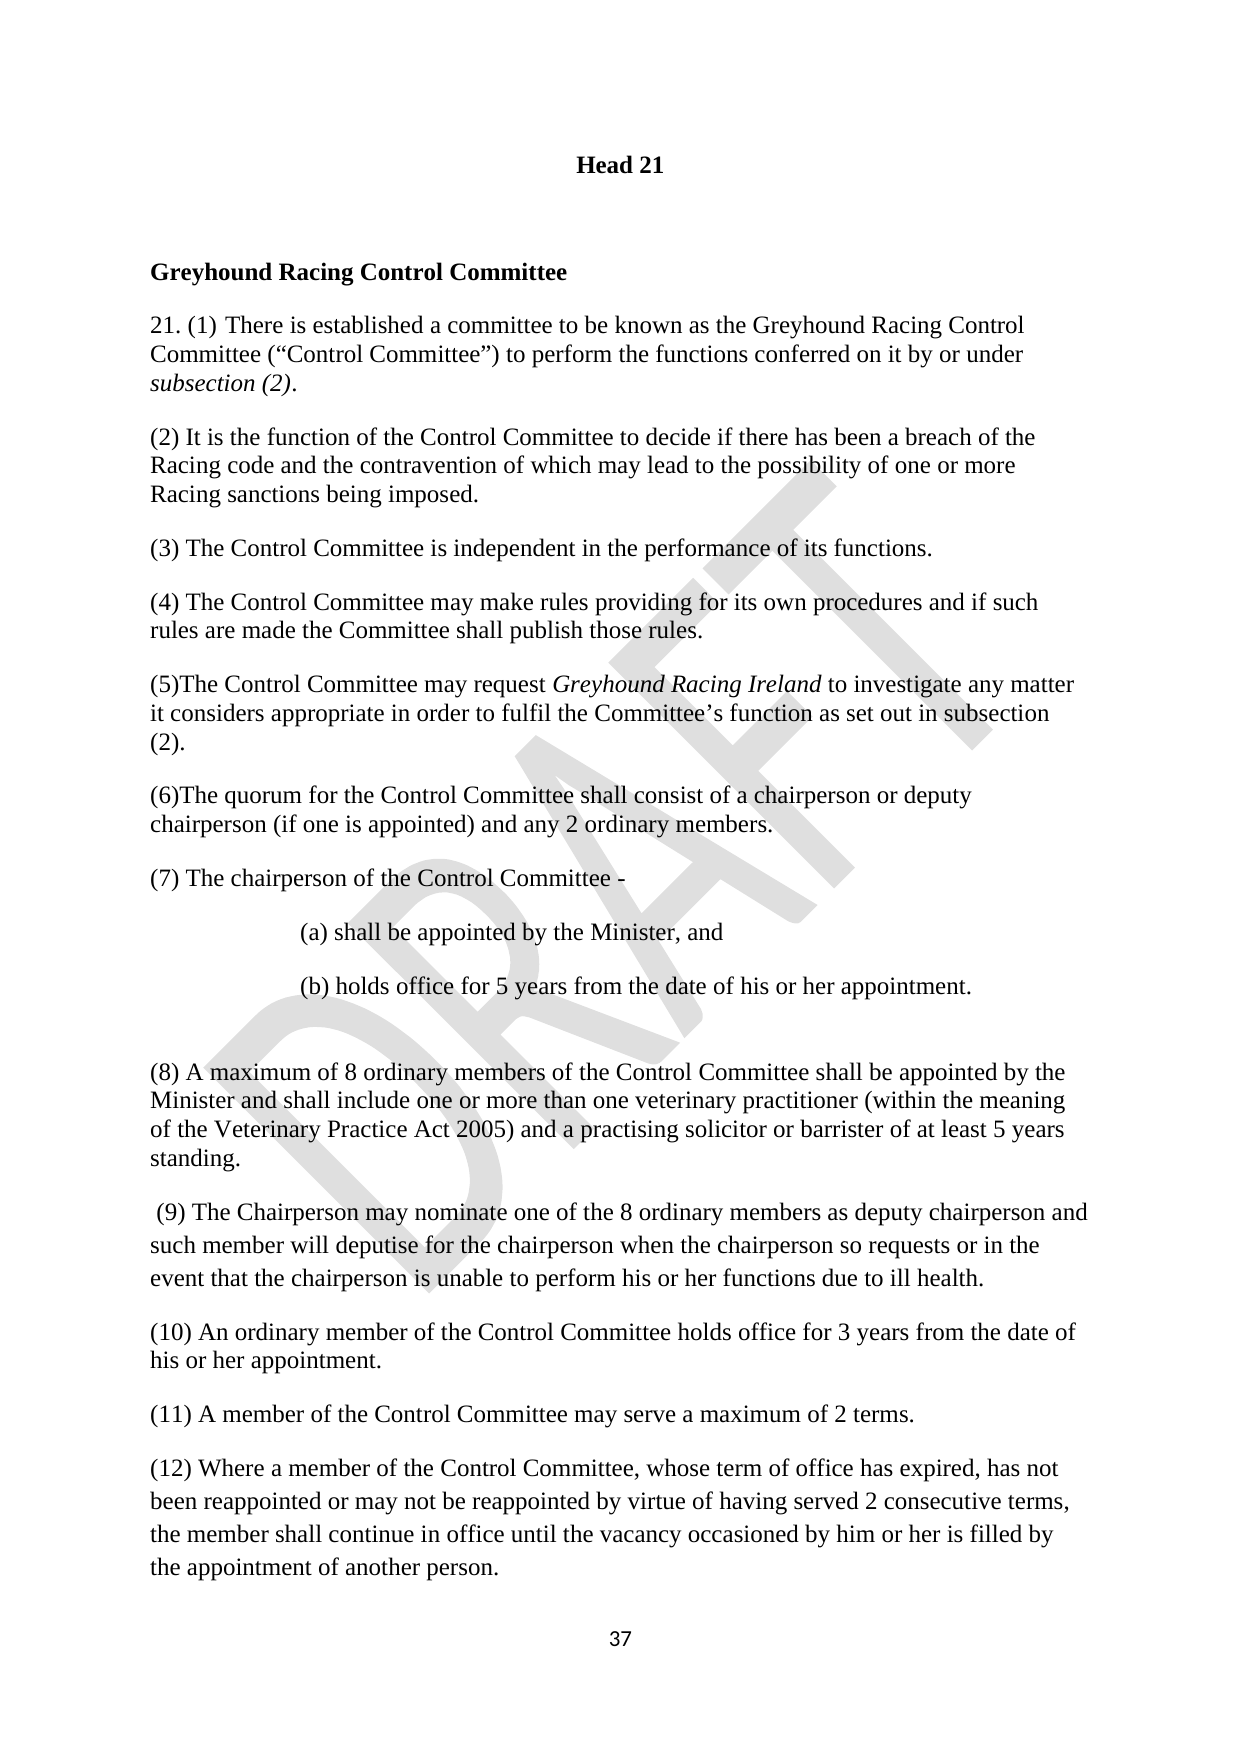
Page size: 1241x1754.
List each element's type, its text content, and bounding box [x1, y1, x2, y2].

subtitle (6)The quorum for the Control Committee shall consist of a chairperson or deputy chairperson (if one is appointed) and any 2 ordinary members. [150, 781, 1090, 838]
text (11) A member of the Control Committee may serve a maximum of 2 terms. [150, 1399, 1090, 1428]
text (12) Where a member of the Control Committee, whose term of office has expired, has not been reappointed or may not be reappointed by virtue of having served 2 consecutive terms, the member shall continue in office until the vacancy occasioned by him or her is filled by the appointment of another person. [150, 1453, 1090, 1581]
text (9) The Chairperson may nominate one of the 8 ordinary members as deputy chairperson and such member will deputise for the chairperson when the chairperson so requests or in the event that the chairperson is unable to perform his or her functions due to ill health. [150, 1197, 1090, 1292]
subtitle (3) The Control Committee is independent in the performance of its functions. [150, 533, 1090, 562]
subtitle (7) The chairperson of the Control Committee - [150, 863, 1090, 892]
subtitle (b) holds office for 5 years from the date of his or her appointment. [300, 971, 1090, 999]
subtitle (2) It is the function of the Control Committee to decide if there has been a breach of the Racing code and the contravention of which may lead to the possibility of one or more Racing sanctions being imposed. [150, 422, 1090, 508]
text Head 21 [150, 150, 1090, 179]
subtitle (10) An ordinary member of the Control Committee holds office for 3 years from the date of his or her appointment. [150, 1317, 1090, 1374]
subtitle (4) The Control Committee may make rules providing for its own procedures and if such rules are made the Committee shall publish those rules. [150, 587, 1090, 644]
subtitle 21. (1) There is established a committee to be known as the Greyhound Racing Control Committee (“Control Committee”) to perform the functions conferred on it by or under subsection (2). [150, 311, 1090, 397]
subtitle (5)The Control Committee may request Greyhound Racing Ireland to investigate any matter it considers appropriate in order to fulfil the Committee’s function as set out in subsection (2). [150, 669, 1090, 756]
subtitle (8) A maximum of 8 ordinary members of the Control Committee shall be appointed by the Minister and shall include one or more than one veterinary practitioner (within the meaning of the Veterinary Practice Act 2005) and a practising solicitor or barrister of at least 5 years standing. [150, 1057, 1090, 1172]
subtitle (a) shall be appointed by the Minister, and [300, 917, 1090, 946]
subtitle Greyhound Racing Control Committee [150, 257, 1090, 286]
